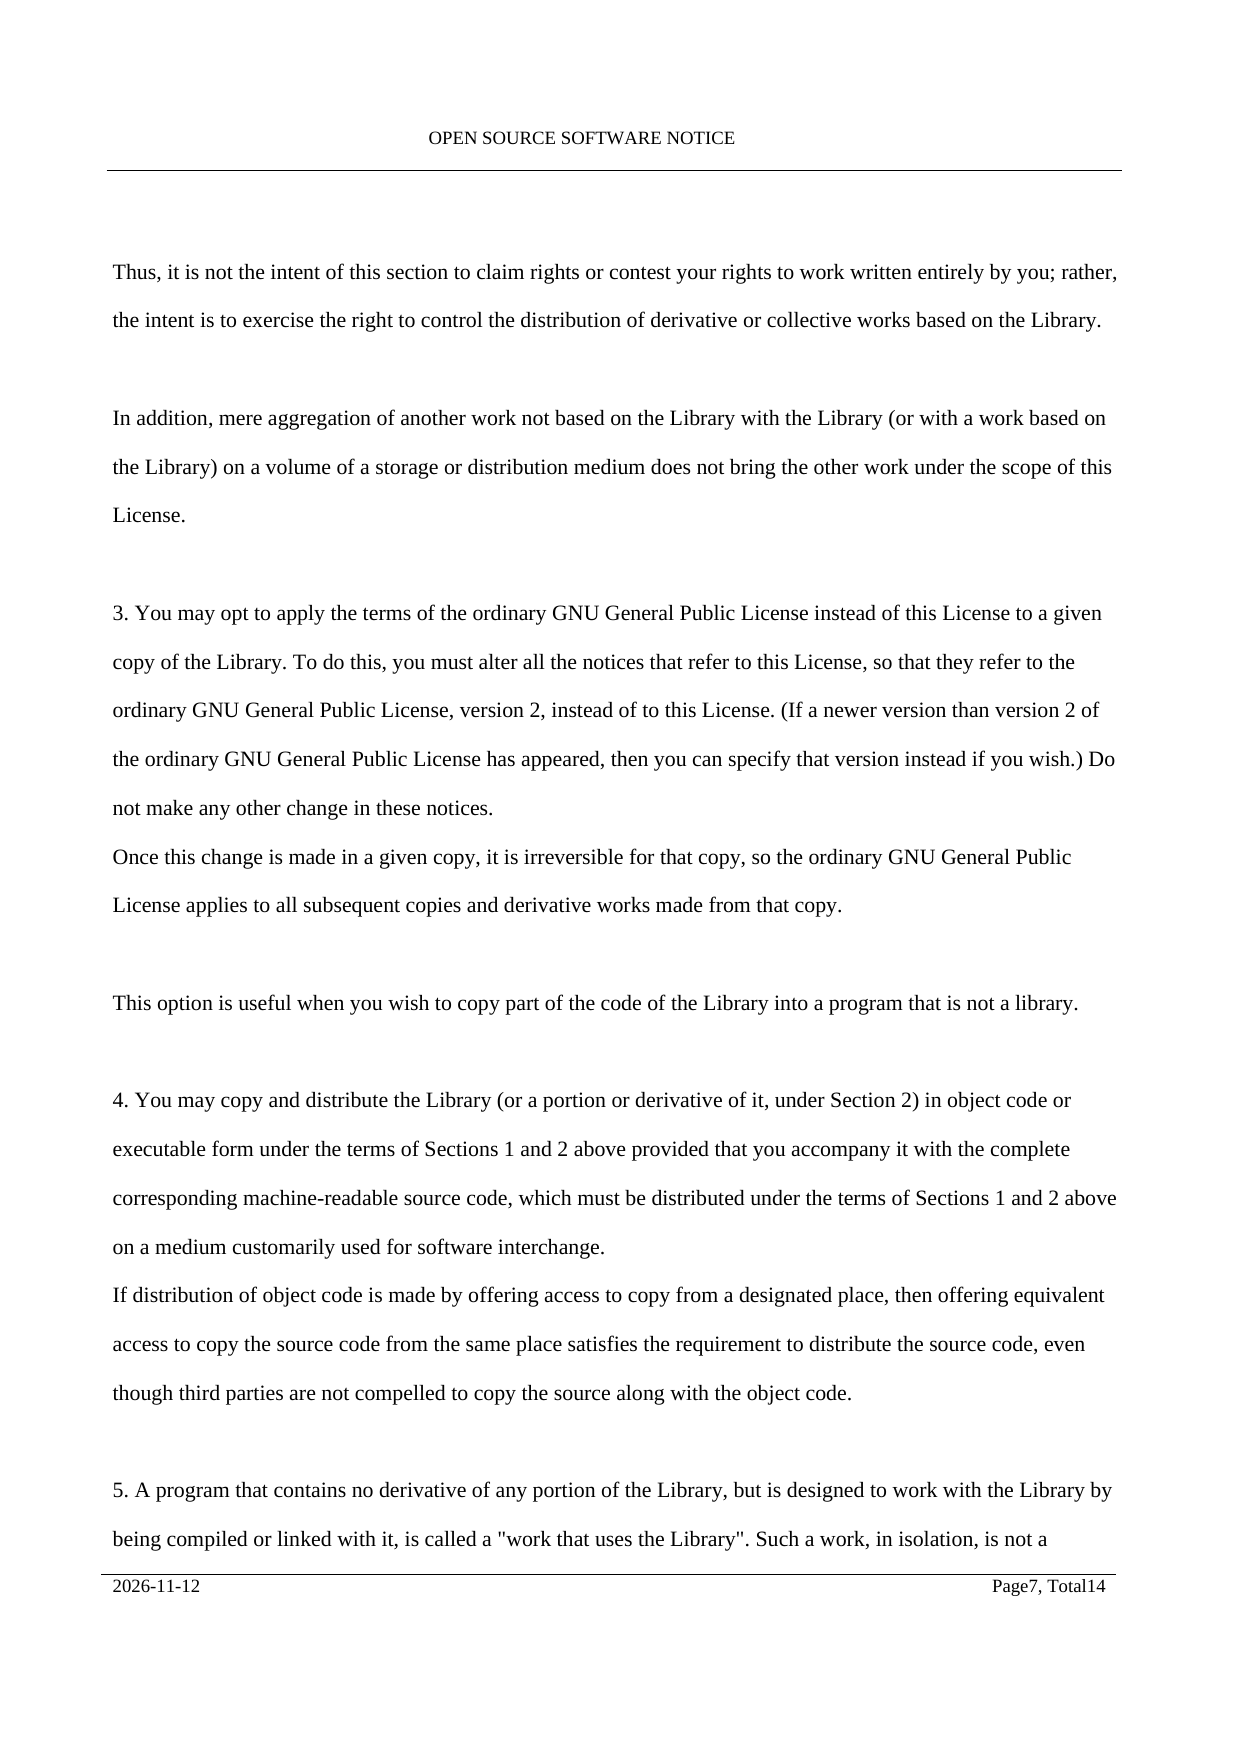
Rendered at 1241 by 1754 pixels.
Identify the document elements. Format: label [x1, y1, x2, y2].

text [112, 206, 1128, 1555]
